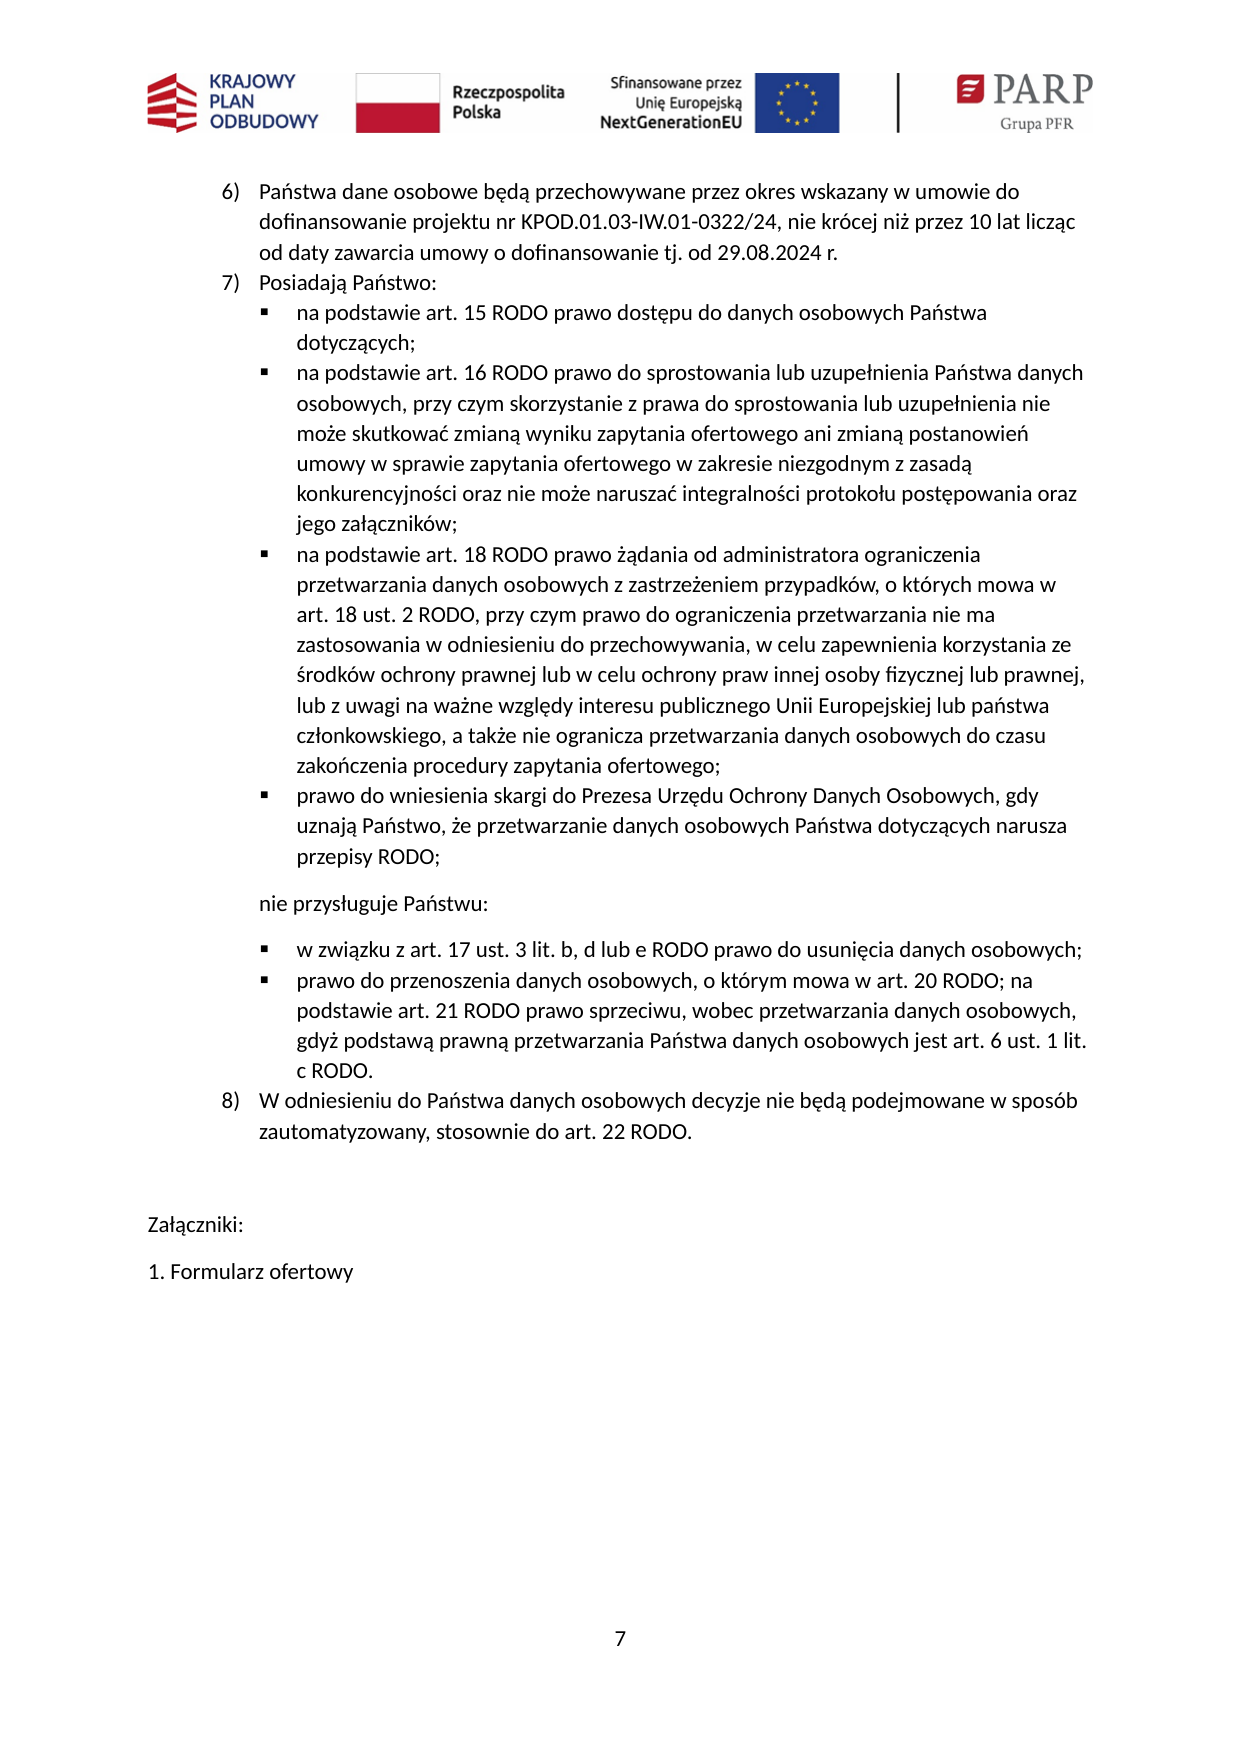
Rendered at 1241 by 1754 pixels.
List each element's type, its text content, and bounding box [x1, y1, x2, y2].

list na podstawie art. 15 RODO prawo dostępu do danych osobowych Państwa dotyczących; [259, 298, 1093, 356]
list na podstawie art. 16 RODO prawo do sprostowania lub uzupełnienia Państwa danych osobowych, przy czym skorzystanie z prawa do sprostowania lub uzupełnienia nie może skutkować zmianą wyniku zapytania ofertowego ani zmianą postanowień umowy w sprawie zapytania ofertowego w zakresie niezgodnym z zasadą konkurencyjności oraz nie może naruszać integralności protokołu postępowania oraz jego załączników; [259, 358, 1093, 537]
list w związku z art. 17 ust. 3 lit. b, d lub e RODO prawo do usunięcia danych osobowych; [259, 936, 1093, 963]
list na podstawie art. 18 RODO prawo żądania od administratora ograniczenia przetwarzania danych osobowych z zastrzeżeniem przypadków, o których mowa w art. 18 ust. 2 RODO, przy czym prawo do ograniczenia przetwarzania nie ma zastosowania w odniesieniu do przechowywania, w celu zapewnienia korzystania ze środków ochrony prawnej lub w celu ochrony praw innej osoby fizycznej lub prawnej, lub z uwagi na ważne względy interesu publicznego Unii Europejskiej lub państwa członkowskiego, a także nie ogranicza przetwarzania danych osobowych do czasu zakończenia procedury zapytania ofertowego; [259, 540, 1093, 779]
text Załączniki: [148, 1211, 1093, 1238]
list W odniesieniu do Państwa danych osobowych decyzje nie będą podejmowane w sposób zautomatyzowany, stosownie do art. 22 RODO. [221, 1087, 1093, 1145]
picture [147, 73, 1093, 133]
text 1. Formularz ofertowy [148, 1257, 1093, 1285]
list Posiadają Państwo: [221, 268, 1093, 296]
text nie przysługuje Państwu: [221, 889, 1093, 917]
list prawo do wniesienia skargi do Prezesa Urzędu Ochrony Danych Osobowych, gdy uznają Państwo, że przetwarzanie danych osobowych Państwa dotyczących narusza przepisy RODO; [259, 781, 1093, 870]
list Państwa dane osobowe będą przechowywane przez okres wskazany w umowie do dofinansowanie projektu nr KPOD.01.03-IW.01-0322/24, nie krócej niż przez 10 lat licząc od daty zawarcia umowy o dofinansowanie tj. od 29.08.2024 r. [221, 177, 1093, 266]
list prawo do przenoszenia danych osobowych, o którym mowa w art. 20 RODO; na podstawie art. 21 RODO prawo sprzeciwu, wobec przetwarzania danych osobowych, gdyż podstawą prawną przetwarzania Państwa danych osobowych jest art. 6 ust. 1 lit. c RODO. [259, 966, 1093, 1084]
